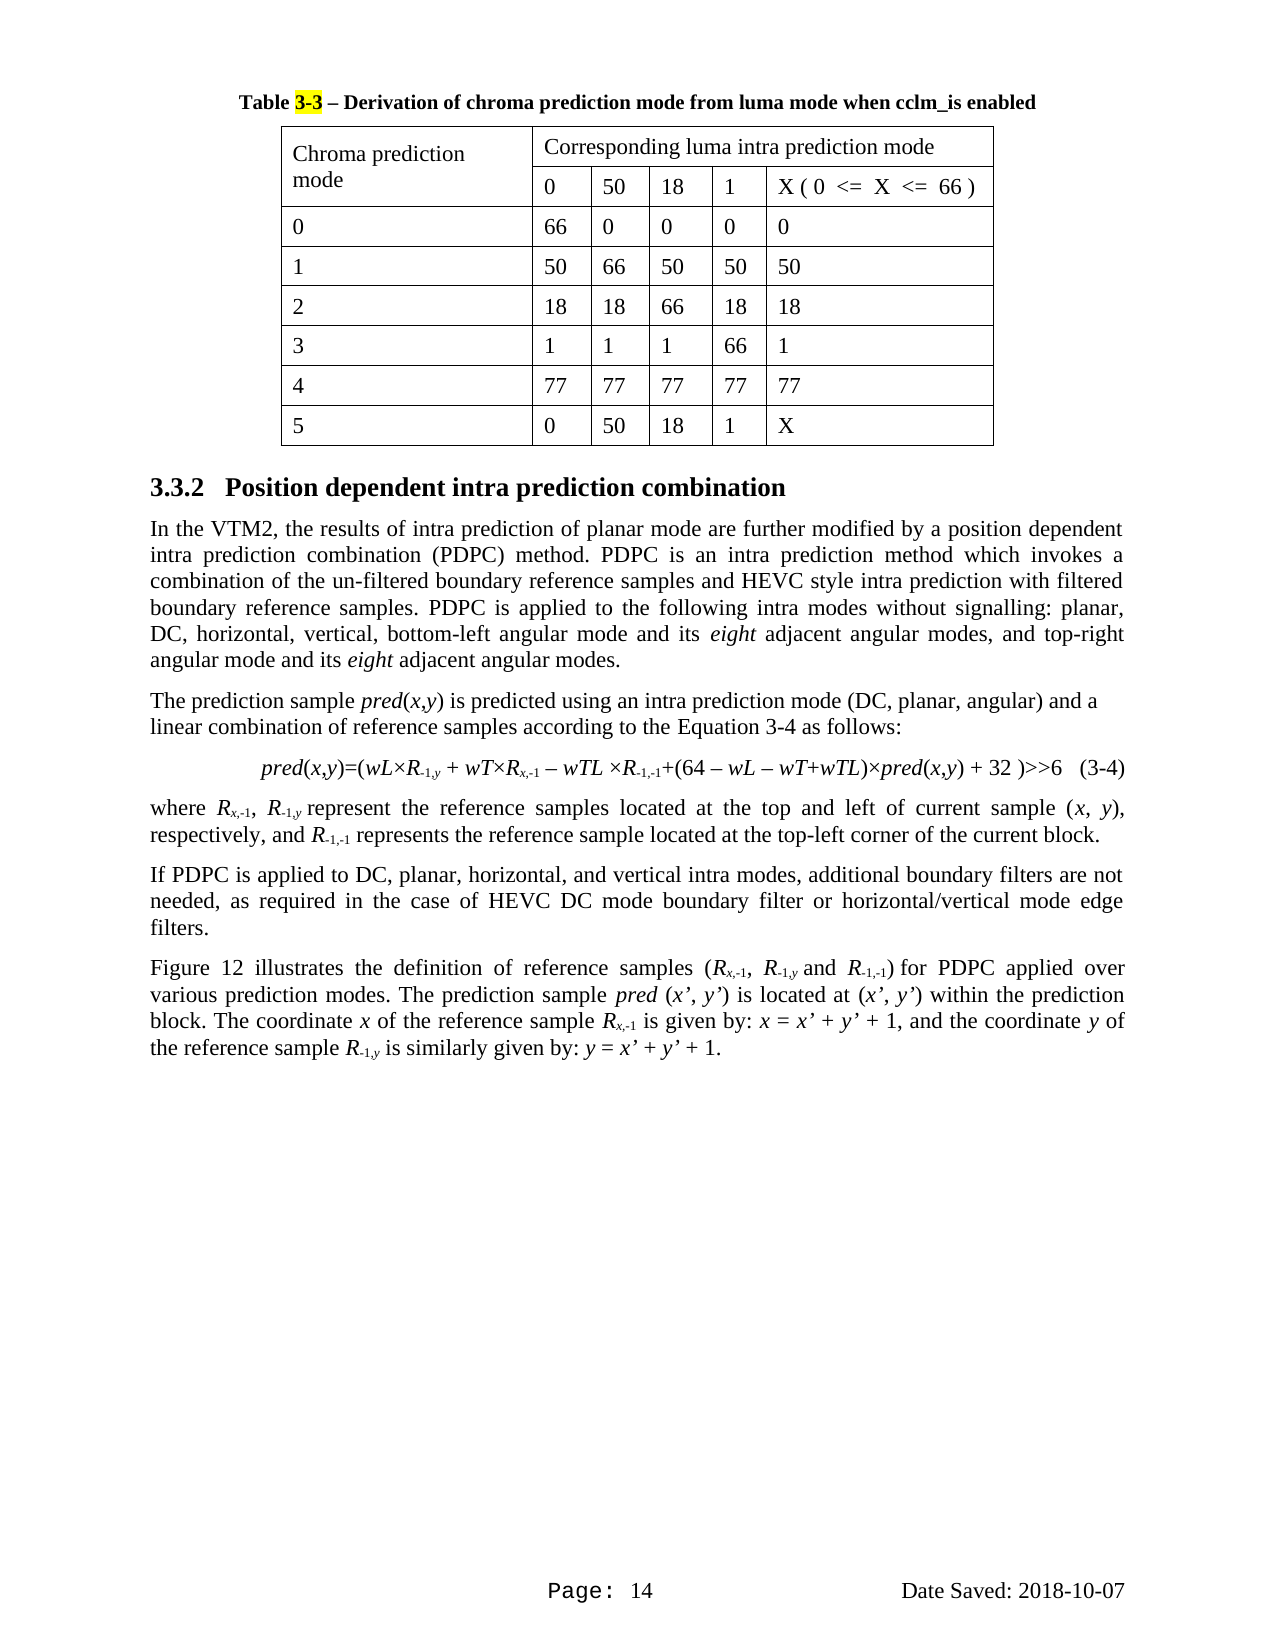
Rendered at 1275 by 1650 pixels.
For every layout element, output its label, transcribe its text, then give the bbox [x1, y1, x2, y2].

table_cell 50 [650, 247, 712, 285]
table_cell 66 [592, 247, 649, 285]
table_cell 3 [282, 326, 532, 365]
text where Rx,-1, R-1,y represent the reference samples located at the top and left of current sample (x, y), respectively, and R-1,-1 represents the reference sample located at the top-left corner of the current block. [150, 794, 1125, 847]
table_cell 77 [713, 366, 766, 405]
table_cell 1 [592, 326, 649, 365]
table_cell 4 [282, 366, 532, 405]
text Figure 11 illustrates the definition of reference samples (Rx,-1, R-1,y and R-1,-1) for PDPC applied over various prediction modes. The prediction sample pred (x’, y’) is located at (x’, y’) within the prediction block. The coordinate x of the reference sample Rx,-1 is given by: x = x’ + y’ + 1, and the coordinate y of the reference sample R-1,y is similarly given by: y = x’ + y’ + 1. [150, 954, 1125, 1060]
table_cell 18 [713, 286, 766, 325]
subtitle Position dependent intra prediction combination [150, 471, 1125, 502]
text If PDPC is applied to DC, planar, horizontal, and vertical intra modes, additional boundary filters are not needed, as required in the case of HEVC DC mode boundary filter or horizontal/vertical mode edge filters. [150, 861, 1125, 940]
table_cell 18 [767, 286, 993, 325]
text pred(x,y)=(wL×R-1,y + wT×Rx,-1 – wTL ×R-1,-1+(64 – wL – wT+wTL)×pred(x,y) + 32 )>>6 (3-4) [150, 754, 1125, 780]
table_cell 1 [713, 406, 766, 445]
table_cell 1 [282, 247, 532, 285]
table_header Corresponding luma intra prediction mode [533, 127, 993, 166]
table_cell 66 [533, 207, 591, 246]
table_header Chroma prediction mode [282, 127, 532, 206]
table_cell 0 [533, 406, 591, 445]
table_cell 0 [592, 207, 649, 246]
table_cell 5 [282, 406, 532, 445]
table_cell 1 [533, 326, 591, 365]
table_cell 18 [650, 167, 712, 206]
table_cell 0 [533, 167, 591, 206]
table_cell 77 [533, 366, 591, 405]
table_cell 50 [713, 247, 766, 285]
table_cell 0 [713, 207, 766, 246]
table_cell 1 [767, 326, 993, 365]
table_cell 1 [713, 167, 766, 206]
table_cell 77 [650, 366, 712, 405]
text Table 3-3 – Derivation of chroma prediction mode from luma mode when cclm_is enabled [322, 90, 1125, 114]
table_cell X [767, 406, 993, 445]
table_cell 1 [650, 326, 712, 365]
table_cell 66 [713, 326, 766, 365]
table_cell 0 [650, 207, 712, 246]
table_cell 18 [533, 286, 591, 325]
table_cell 2 [282, 286, 532, 325]
table_cell 50 [767, 247, 993, 285]
table_cell 0 [282, 207, 532, 246]
table_cell 0 [767, 207, 993, 246]
table_cell 77 [592, 366, 649, 405]
table_cell 66 [650, 286, 712, 325]
table_cell 18 [650, 406, 712, 445]
table_cell 77 [767, 366, 993, 405]
table_cell 50 [592, 406, 649, 445]
text The prediction sample pred(x,y) is predicted using an intra prediction mode (DC, planar, angular) and a linear combination of reference samples according to the Equation 3-4 as follows: [150, 687, 1125, 740]
table_cell 18 [592, 286, 649, 325]
table_cell 50 [592, 167, 649, 206]
table_cell X ( 0 <= X <= 66 ) [767, 167, 993, 206]
table_cell 50 [533, 247, 591, 285]
text In the VTM2, the results of intra prediction of planar mode are further modified by a position dependent intra prediction combination (PDPC) method. PDPC is an intra prediction method which invokes a combination of the un-filtered boundary reference samples and HEVC style intra prediction with filtered boundary reference samples. PDPC is applied to the following intra modes without signalling: planar, DC, horizontal, vertical, bottom-left angular mode and its eight adjacent angular modes, and top-right angular mode and its eight adjacent angular modes. [150, 515, 1125, 673]
